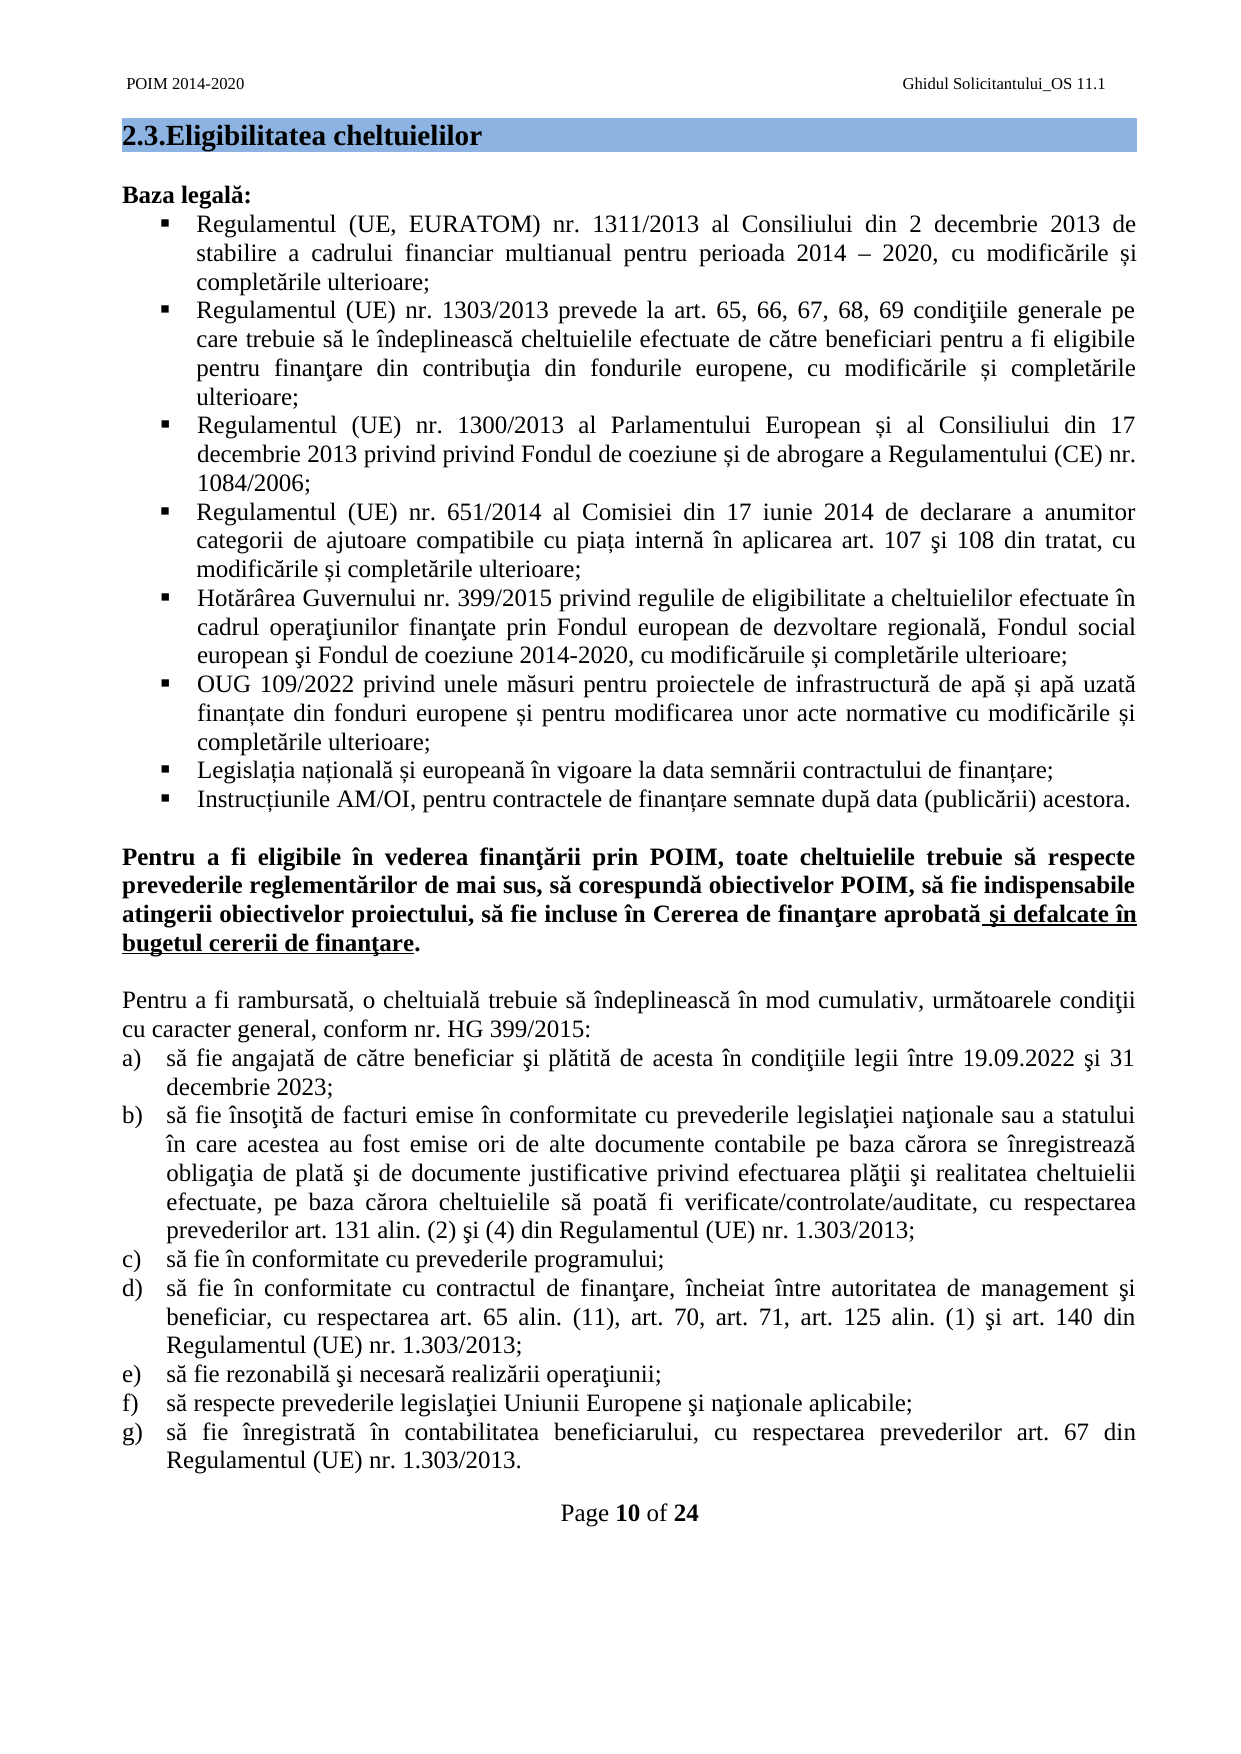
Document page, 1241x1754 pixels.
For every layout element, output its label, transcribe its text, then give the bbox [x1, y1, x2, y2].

list Regulamentul (UE) nr. 651/2014 al Comisiei din 17 iunie 2014 de declarare a anumitor categorii de ajutoare compatibile cu piața internă în aplicarea art. 107 şi 108 din tratat, cu modificările și completările ulterioare; [159, 497, 1137, 583]
list Regulamentul (UE) nr. 1300/2013 al Parlamentului European și al Consiliului din 17 decembrie 2013 privind privind Fondul de coeziune și de abrogare a Regulamentului (CE) nr. 1084/2006; [159, 410, 1137, 497]
list să fie în conformitate cu prevederile programului; [122, 1244, 1137, 1273]
list să respecte prevederile legislaţiei Uniunii Europene şi naţionale aplicabile; [122, 1388, 1137, 1417]
text Baza legală: [122, 180, 1137, 209]
list Regulamentul (UE) nr. 1303/2013 prevede la art. 65, 66, 67, 68, 69 condiţiile generale pe care trebuie să le îndeplinească cheltuielile efectuate de către beneficiari pentru a fi eligibile pentru finanţare din contribuţia din fondurile europene, cu modificările și completările ulterioare; [159, 295, 1137, 410]
list să fie înregistrată în contabilitatea beneficiarului, cu respectarea prevederilor art. 67 din Regulamentul (UE) nr. 1.303/2013. [122, 1417, 1137, 1474]
list Regulamentul (UE, EURATOM) nr. 1311/2013 al Consiliului din 2 decembrie 2013 de stabilire a cadrului financiar multianual pentru perioada 2014 – 2020, cu modificările și completările ulterioare; [159, 209, 1137, 295]
text Pentru a fi rambursată, o cheltuială trebuie să îndeplinească în mod cumulativ, următoarele condiţii cu caracter general, conform nr. HG 399/2015: [122, 985, 1137, 1043]
text Pentru a fi eligibile în vederea finanţării prin POIM, toate cheltuielile trebuie să respecte prevederile reglementărilor de mai sus, să corespundă obiectivelor POIM, să fie indispensabile atingerii obiectivelor proiectului, să fie incluse în Cererea de finanţare aprobată şi defalcate în bugetul cererii de finanţare. [122, 842, 1137, 957]
list Hotărârea Guvernului nr. 399/2015 privind regulile de eligibilitate a cheltuielilor efectuate în cadrul operaţiunilor finanţate prin Fondul european de dezvoltare regională, Fondul social european şi Fondul de coeziune 2014-2020, cu modificăruile și completările ulterioare; [159, 583, 1137, 669]
list să fie în conformitate cu contractul de finanţare, încheiat între autoritatea de management şi beneficiar, cu respectarea art. 65 alin. (11), art. 70, art. 71, art. 125 alin. (1) şi art. 140 din Regulamentul (UE) nr. 1.303/2013; [122, 1273, 1137, 1359]
subtitle 2.3.Eligibilitatea cheltuielilor [122, 118, 1137, 152]
list OUG 109/2022 privind unele măsuri pentru proiectele de infrastructură de apă și apă uzată finanțate din fonduri europene și pentru modificarea unor acte normative cu modificările și completările ulterioare; [159, 669, 1137, 755]
list să fie rezonabilă şi necesară realizării operaţiunii; [122, 1359, 1137, 1388]
list Instrucțiunile AM/OI, pentru contractele de finanțare semnate după data (publicării) acestora. [159, 784, 1137, 813]
list să fie angajată de către beneficiar şi plătită de acesta în condiţiile legii între 19.09.2022 şi 31 decembrie 2023; [122, 1043, 1137, 1100]
list să fie însoţită de facturi emise în conformitate cu prevederile legislaţiei naţionale sau a statului în care acestea au fost emise ori de alte documente contabile pe baza cărora se înregistrează obligaţia de plată şi de documente justificative privind efectuarea plăţii şi realitatea cheltuielii efectuate, pe baza cărora cheltuielile să poată fi verificate/controlate/auditate, cu respectarea prevederilor art. 131 alin. (2) şi (4) din Regulamentul (UE) nr. 1.303/2013; [122, 1100, 1137, 1244]
list Legislația națională și europeană în vigoare la data semnării contractului de finanțare; [159, 755, 1137, 784]
